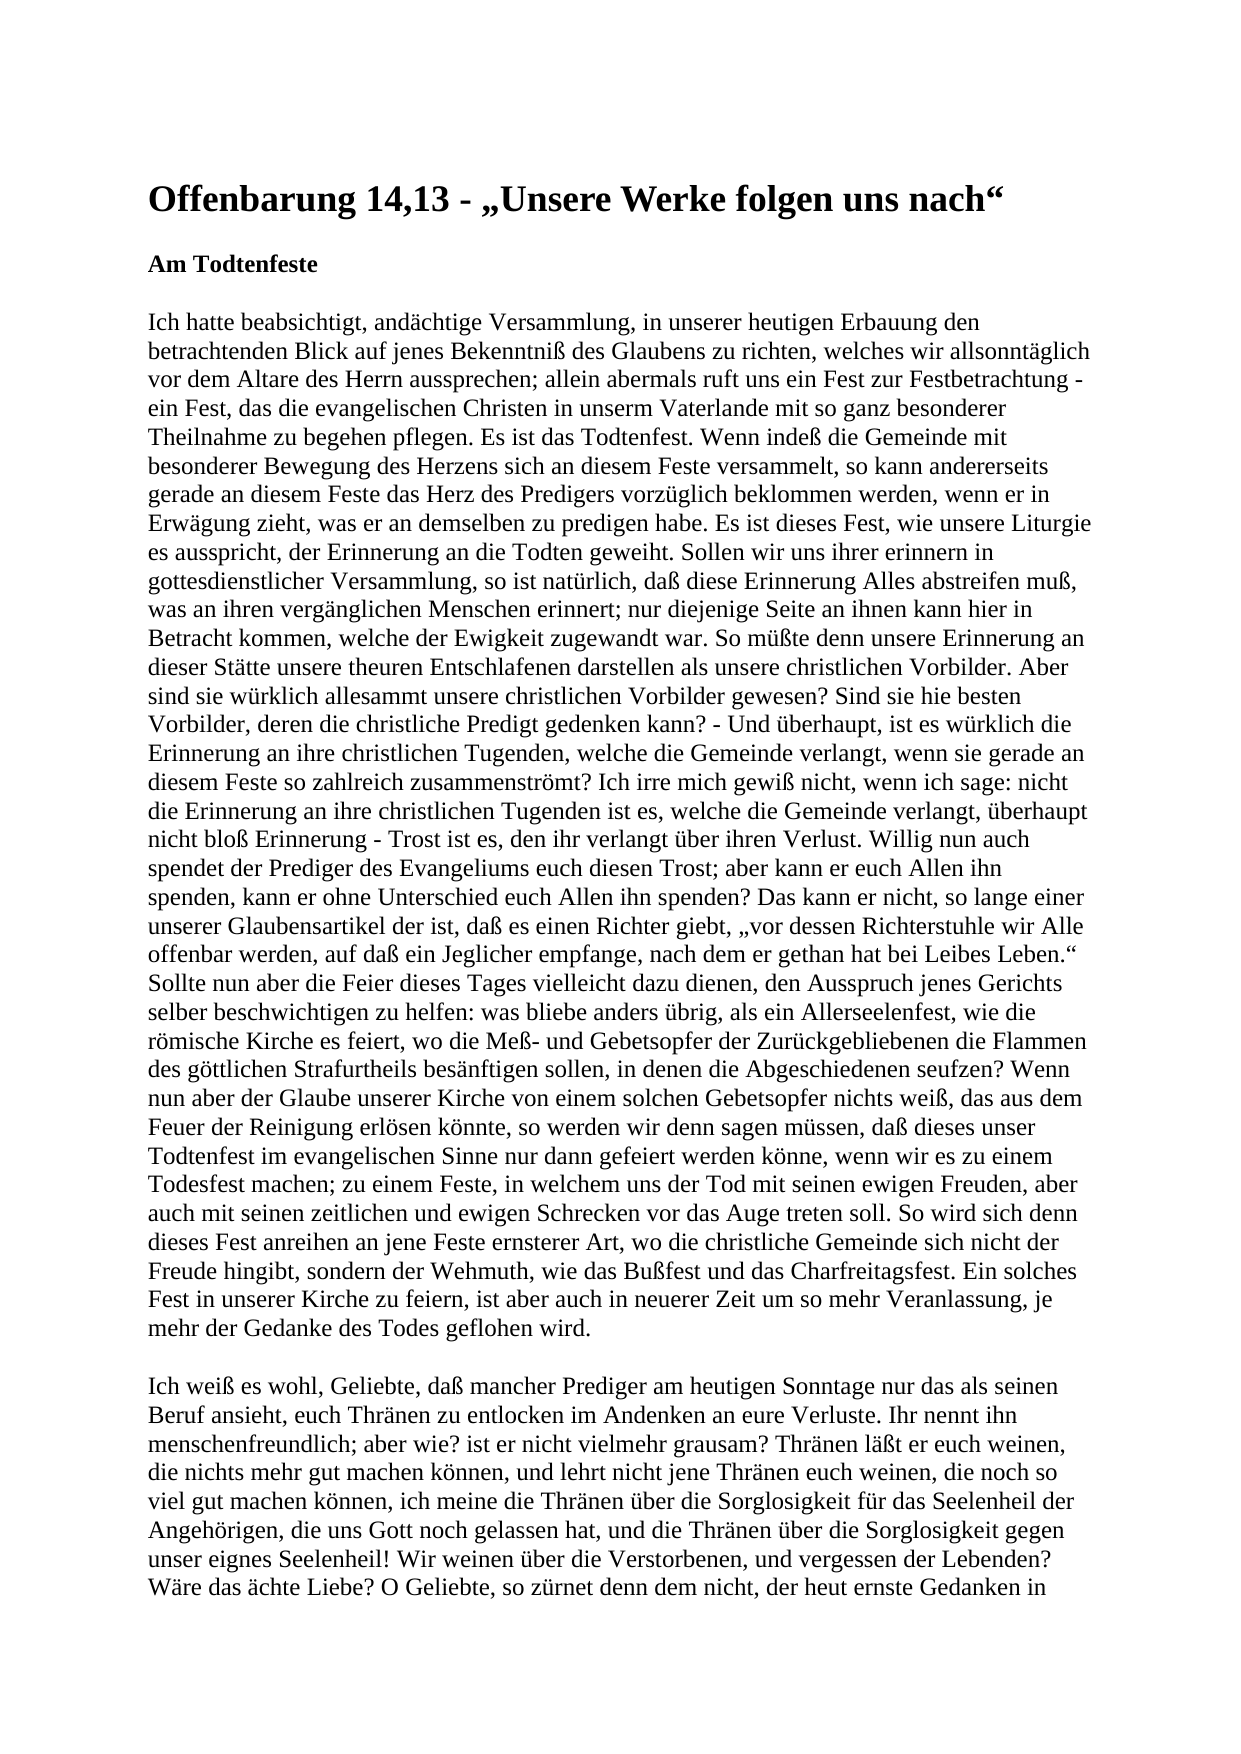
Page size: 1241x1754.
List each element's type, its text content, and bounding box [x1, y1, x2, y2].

text Am Todtenfeste [148, 249, 1093, 278]
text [148, 1371, 1093, 1601]
subtitle Offenbarung 14,13 - „Unsere Werke folgen uns nach“ [148, 177, 1093, 220]
text Ich hatte beabsichtigt, andächtige Versammlung, in unserer heutigen Erbauung den betrachtenden Blick auf jenes Bekenntniß des Glaubens zu richten, welches wir allsonntäglich vor dem Altare des Herrn aussprechen; allein abermals ruft uns ein Fest zur Festbetrachtung - ein Fest, das die evangelischen Christen in unserm Vaterlande mit so ganz besonderer Theilnahme zu begehen pflegen. Es ist das Todtenfest. Wenn indeß die Gemeinde mit besonderer Bewegung des Herzens sich an diesem Feste versammelt, so kann andererseits gerade an diesem Feste das Herz des Predigers vorzüglich beklommen werden, wenn er in Erwägung zieht, was er an demselben zu predigen habe. Es ist dieses Fest, wie unsere Liturgie es ausspricht, der Erinnerung an die Todten geweiht. Sollen wir uns ihrer erinnern in gottesdienstlicher Versammlung, so ist natürlich, daß diese Erinnerung Alles abstreifen muß, was an ihren vergänglichen Menschen erinnert; nur diejenige Seite an ihnen kann hier in Betracht kommen, welche der Ewigkeit zugewandt war. So müßte denn unsere Erinnerung an dieser Stätte unsere theuren Entschlafenen darstellen als unsere christlichen Vorbilder. Aber sind sie würklich allesammt unsere christlichen Vorbilder gewesen? Sind sie hie besten Vorbilder, deren die christliche Predigt gedenken kann? - Und überhaupt, ist es würklich die Erinnerung an ihre christlichen Tugenden, welche die Gemeinde verlangt, wenn sie gerade an diesem Feste so zahlreich zusammenströmt? Ich irre mich gewiß nicht, wenn ich sage: nicht die Erinnerung an ihre christlichen Tugenden ist es, welche die Gemeinde verlangt, überhaupt nicht bloß Erinnerung - Trost ist es, den ihr verlangt über ihren Verlust. Willig nun auch spendet der Prediger des Evangeliums euch diesen Trost; aber kann er euch Allen ihn spenden, kann er ohne Unterschied euch Allen ihn spenden? Das kann er nicht, so lange einer unserer Glaubensartikel der ist, daß es einen Richter giebt, „vor dessen Richterstuhle wir Alle offenbar werden, auf daß ein Jeglicher empfange, nach dem er gethan hat bei Leibes Leben.“ Sollte nun aber die Feier dieses Tages vielleicht dazu dienen, den Ausspruch jenes Gerichts selber beschwichtigen zu helfen: was bliebe anders übrig, als ein Allerseelenfest, wie die römische Kirche es feiert, wo die Meß- und Gebetsopfer der Zurückgebliebenen die Flammen des göttlichen Strafurtheils besänftigen sollen, in denen die Abgeschiedenen seufzen? Wenn nun aber der Glaube unserer Kirche von einem solchen Gebetsopfer nichts weiß, das aus dem Feuer der Reinigung erlösen könnte, so werden wir denn sagen müssen, daß dieses unser Todtenfest im evangelischen Sinne nur dann gefeiert werden könne, wenn wir es zu einem Todesfest machen; zu einem Feste, in welchem uns der Tod mit seinen ewigen Freuden, aber auch mit seinen zeitlichen und ewigen Schrecken vor das Auge treten soll. So wird sich denn dieses Fest anreihen an jene Feste ernsterer Art, wo die christliche Gemeinde sich nicht der Freude hingibt, sondern der Wehmuth, wie das Bußfest und das Charfreitagsfest. Ein solches Fest in unserer Kirche zu feiern, ist aber auch in neuerer Zeit um so mehr Veranlassung, je mehr der Gedanke des Todes geflohen wird. [148, 307, 1093, 1342]
